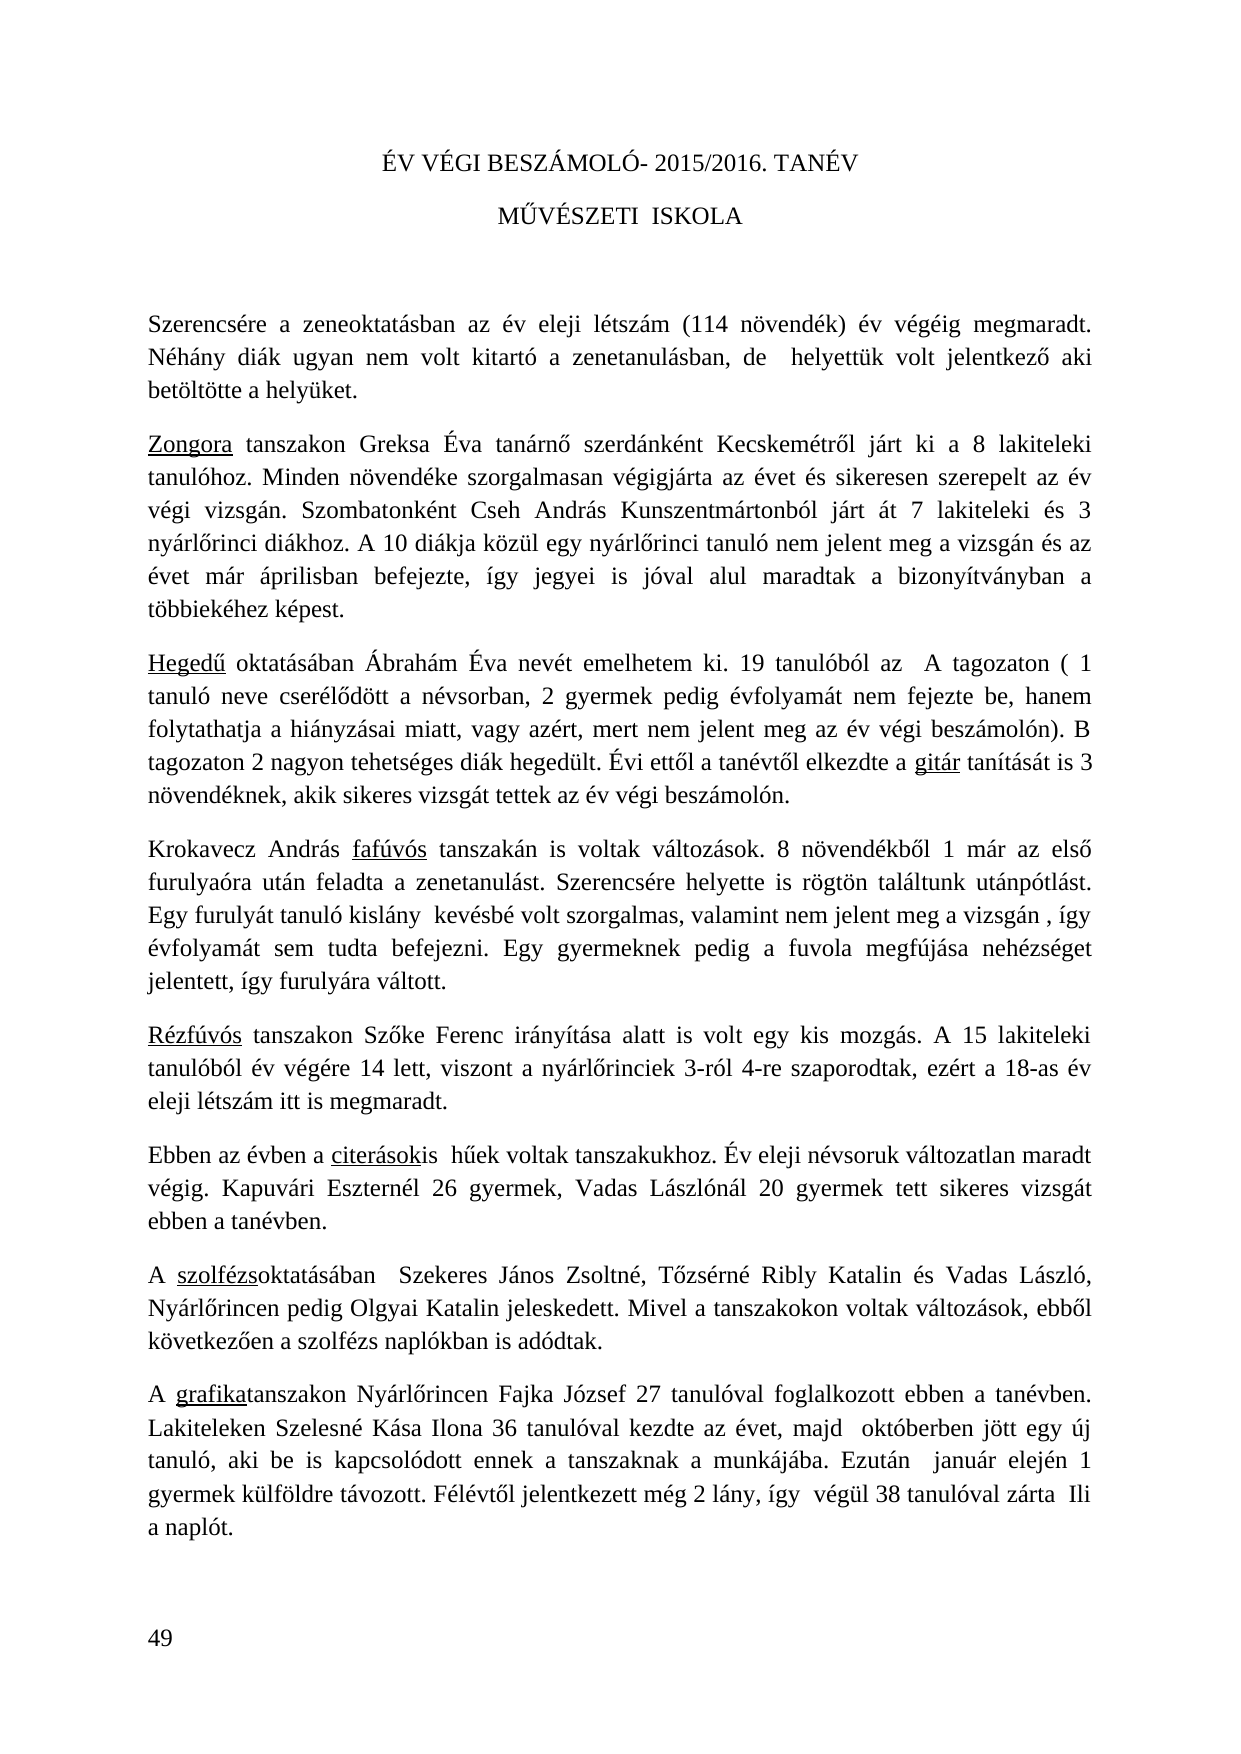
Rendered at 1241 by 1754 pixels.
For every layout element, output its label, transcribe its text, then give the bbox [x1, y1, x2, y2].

text Krokavecz András fafúvós tanszakán is voltak változások. 8 növendékből 1 már az első furulyaóra után feladta a zenetanulást. Szerencsére helyette is rögtön találtunk utánpótlást. Egy furulyát tanuló kislány kevésbé volt szorgalmas, valamint nem jelent meg a vizsgán , így évfolyamát sem tudta befejezni. Egy gyermeknek pedig a fuvola megfújása nehézséget jelentett, így furulyára váltott. [148, 834, 1093, 995]
text Hegedű oktatásában Ábrahám Éva nevét emelhetem ki. 19 tanulóból az A tagozaton ( 1 tanuló neve cserélődött a névsorban, 2 gyermek pedig évfolyamát nem fejezte be, hanem folytathatja a hiányzásai miatt, vagy azért, mert nem jelent meg az év végi beszámolón). B tagozaton 2 nagyon tehetséges diák hegedült. Évi ettől a tanévtől elkezdte a gitár tanítását is 3 növendéknek, akik sikeres vizsgát tettek az év végi beszámolón. [148, 648, 1093, 809]
text Szerencsére a zeneoktatásban az év eleji létszám (114 növendék) év végéig megmaradt. Néhány diák ugyan nem volt kitartó a zenetanulásban, de helyettük volt jelentkező aki betöltötte a helyüket. [148, 309, 1093, 404]
text Ebben az évben a citerásokis hűek voltak tanszakukhoz. Év eleji névsoruk változatlan maradt végig. Kapuvári Eszternél 26 gyermek, Vadas Lászlónál 20 gyermek tett sikeres vizsgát ebben a tanévben. [148, 1140, 1093, 1234]
text Rézfúvós tanszakon Szőke Ferenc irányítása alatt is volt egy kis mozgás. A 15 lakiteleki tanulóból év végére 14 lett, viszont a nyárlőrinciek 3-ról 4-re szaporodtak, ezért a 18-as év eleji létszám itt is megmaradt. [148, 1020, 1093, 1115]
text A grafikatanszakon Nyárlőrincen Fajka József 27 tanulóval foglalkozott ebben a tanévben. Lakiteleken Szelesné Kása Ilona 36 tanulóval kezdte az évet, majd októberben jött egy új tanuló, aki be is kapcsolódott ennek a tanszaknak a munkájába. Ezután január elején 1 gyermek külföldre távozott. Félévtől jelentkezett még 2 lány, így végül 38 tanulóval zárta Ili a naplót. [148, 1379, 1093, 1540]
text MŰVÉSZETI ISKOLA [148, 201, 1093, 230]
text Zongora tanszakon Greksa Éva tanárnő szerdánként Kecskemétről járt ki a 8 lakiteleki tanulóhoz. Minden növendéke szorgalmasan végigjárta az évet és sikeresen szerepelt az év végi vizsgán. Szombatonként Cseh András Kunszentmártonból járt át 7 lakiteleki és 3 nyárlőrinci diákhoz. A 10 diákja közül egy nyárlőrinci tanuló nem jelent meg a vizsgán és az évet már áprilisban befejezte, így jegyei is jóval alul maradtak a bizonyítványban a többiekéhez képest. [148, 429, 1093, 623]
text A szolfézsoktatásában Szekeres János Zsoltné, Tőzsérné Ribly Katalin és Vadas László, Nyárlőrincen pedig Olgyai Katalin jeleskedett. Mivel a tanszakokon voltak változások, ebből következően a szolfézs naplókban is adódtak. [148, 1260, 1093, 1354]
text ÉV VÉGI BESZÁMOLÓ- 2015/2016. TANÉV [148, 148, 1093, 176]
